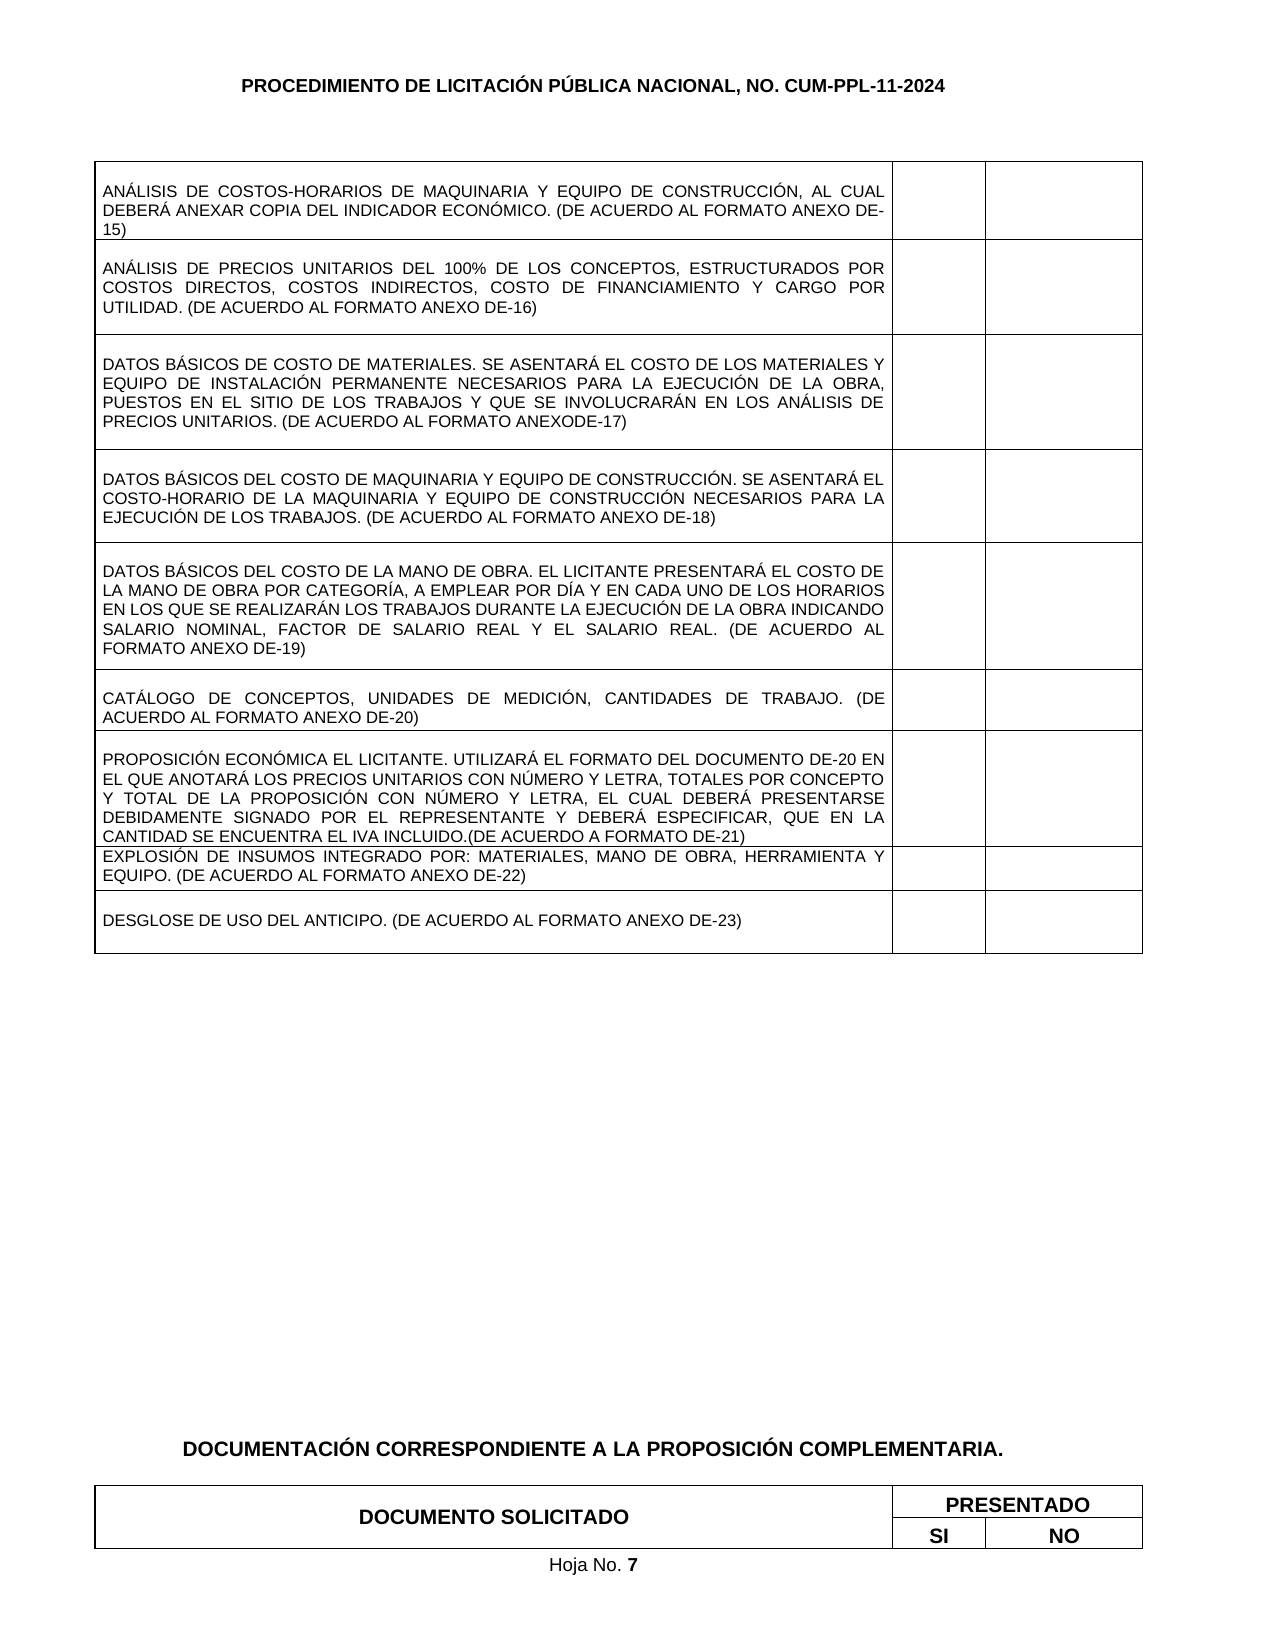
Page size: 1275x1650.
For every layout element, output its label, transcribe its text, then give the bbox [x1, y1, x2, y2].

table_cell [986, 335, 1142, 449]
table_cell EXPLOSIÓN DE INSUMOS INTEGRADO POR: MATERIALES, MANO DE OBRA, HERRAMIENTA Y EQUIPO. (DE ACUERDO AL FORMATO ANEXO DE-22) [96, 847, 892, 890]
table_cell [986, 450, 1142, 542]
table_cell CATÁLOGO DE CONCEPTOS, UNIDADES DE MEDICIÓN, CANTIDADES DE TRABAJO. (DE ACUERDO AL FORMATO ANEXO DE-20) [96, 670, 892, 729]
table_cell DATOS BÁSICOS DE COSTO DE MATERIALES. SE ASENTARÁ EL COSTO DE LOS MATERIALES Y EQUIPO DE INSTALACIÓN PERMANENTE NECESARIOS PARA LA EJECUCIÓN DE LA OBRA, PUESTOS EN EL SITIO DE LOS TRABAJOS Y QUE SE INVOLUCRARÁN EN LOS ANÁLISIS DE PRECIOS UNITARIOS. (DE ACUERDO AL FORMATO ANEXODE-17) [96, 335, 892, 449]
table_cell [986, 240, 1142, 334]
table_header PRESENTADO [893, 1486, 1142, 1517]
table_cell SI [893, 1518, 985, 1548]
table_cell [986, 847, 1142, 890]
table_cell ANÁLISIS DE PRECIOS UNITARIOS DEL 100% DE LOS CONCEPTOS, ESTRUCTURADOS POR COSTOS DIRECTOS, COSTOS INDIRECTOS, COSTO DE FINANCIAMIENTO Y CARGO POR UTILIDAD. (DE ACUERDO AL FORMATO ANEXO DE-16) [96, 240, 892, 334]
table_cell [893, 162, 985, 239]
table_cell [986, 543, 1142, 668]
table_cell [893, 847, 985, 890]
table_cell PROPOSICIÓN ECONÓMICA EL LICITANTE. UTILIZARÁ EL FORMATO DEL DOCUMENTO DE-20 EN EL QUE ANOTARÁ LOS PRECIOS UNITARIOS CON NÚMERO Y LETRA, TOTALES POR CONCEPTO Y TOTAL DE LA PROPOSICIÓN CON NÚMERO Y LETRA, EL CUAL DEBERÁ PRESENTARSE DEBIDAMENTE SIGNADO POR EL REPRESENTANTE Y DEBERÁ ESPECIFICAR, QUE EN LA CANTIDAD SE ENCUENTRA EL IVA INCLUIDO.(DE ACUERDO A FORMATO DE-21) [96, 731, 892, 846]
table_cell [893, 450, 985, 542]
table_cell [893, 240, 985, 334]
table_cell [893, 891, 985, 953]
table_cell ANÁLISIS DE COSTOS-HORARIOS DE MAQUINARIA Y EQUIPO DE CONSTRUCCIÓN, AL CUAL DEBERÁ ANEXAR COPIA DEL INDICADOR ECONÓMICO. (DE ACUERDO AL FORMATO ANEXO DE-15) [96, 162, 892, 239]
text DOCUMENTACIÓN CORRESPONDIENTE A LA PROPOSICIÓN COMPLEMENTARIA. [89, 1437, 1098, 1461]
table_cell DATOS BÁSICOS DEL COSTO DE MAQUINARIA Y EQUIPO DE CONSTRUCCIÓN. SE ASENTARÁ EL COSTO-HORARIO DE LA MAQUINARIA Y EQUIPO DE CONSTRUCCIÓN NECESARIOS PARA LA EJECUCIÓN DE LOS TRABAJOS. (DE ACUERDO AL FORMATO ANEXO DE-18) [96, 450, 892, 542]
table_cell [986, 670, 1142, 729]
table_cell NO [986, 1518, 1142, 1548]
table_cell [986, 731, 1142, 846]
table_header DOCUMENTO SOLICITADO [96, 1486, 892, 1548]
table_cell [893, 731, 985, 846]
table_cell [986, 891, 1142, 953]
table_cell [893, 543, 985, 668]
table_cell [893, 335, 985, 449]
table_cell [986, 162, 1142, 239]
table_cell DATOS BÁSICOS DEL COSTO DE LA MANO DE OBRA. EL LICITANTE PRESENTARÁ EL COSTO DE LA MANO DE OBRA POR CATEGORÍA, A EMPLEAR POR DÍA Y EN CADA UNO DE LOS HORARIOS EN LOS QUE SE REALIZARÁN LOS TRABAJOS DURANTE LA EJECUCIÓN DE LA OBRA INDICANDO SALARIO NOMINAL, FACTOR DE SALARIO REAL Y EL SALARIO REAL. (DE ACUERDO AL FORMATO ANEXO DE-19) [96, 543, 892, 668]
table_cell DESGLOSE DE USO DEL ANTICIPO. (DE ACUERDO AL FORMATO ANEXO DE-23) [96, 891, 892, 953]
table_cell [893, 670, 985, 729]
